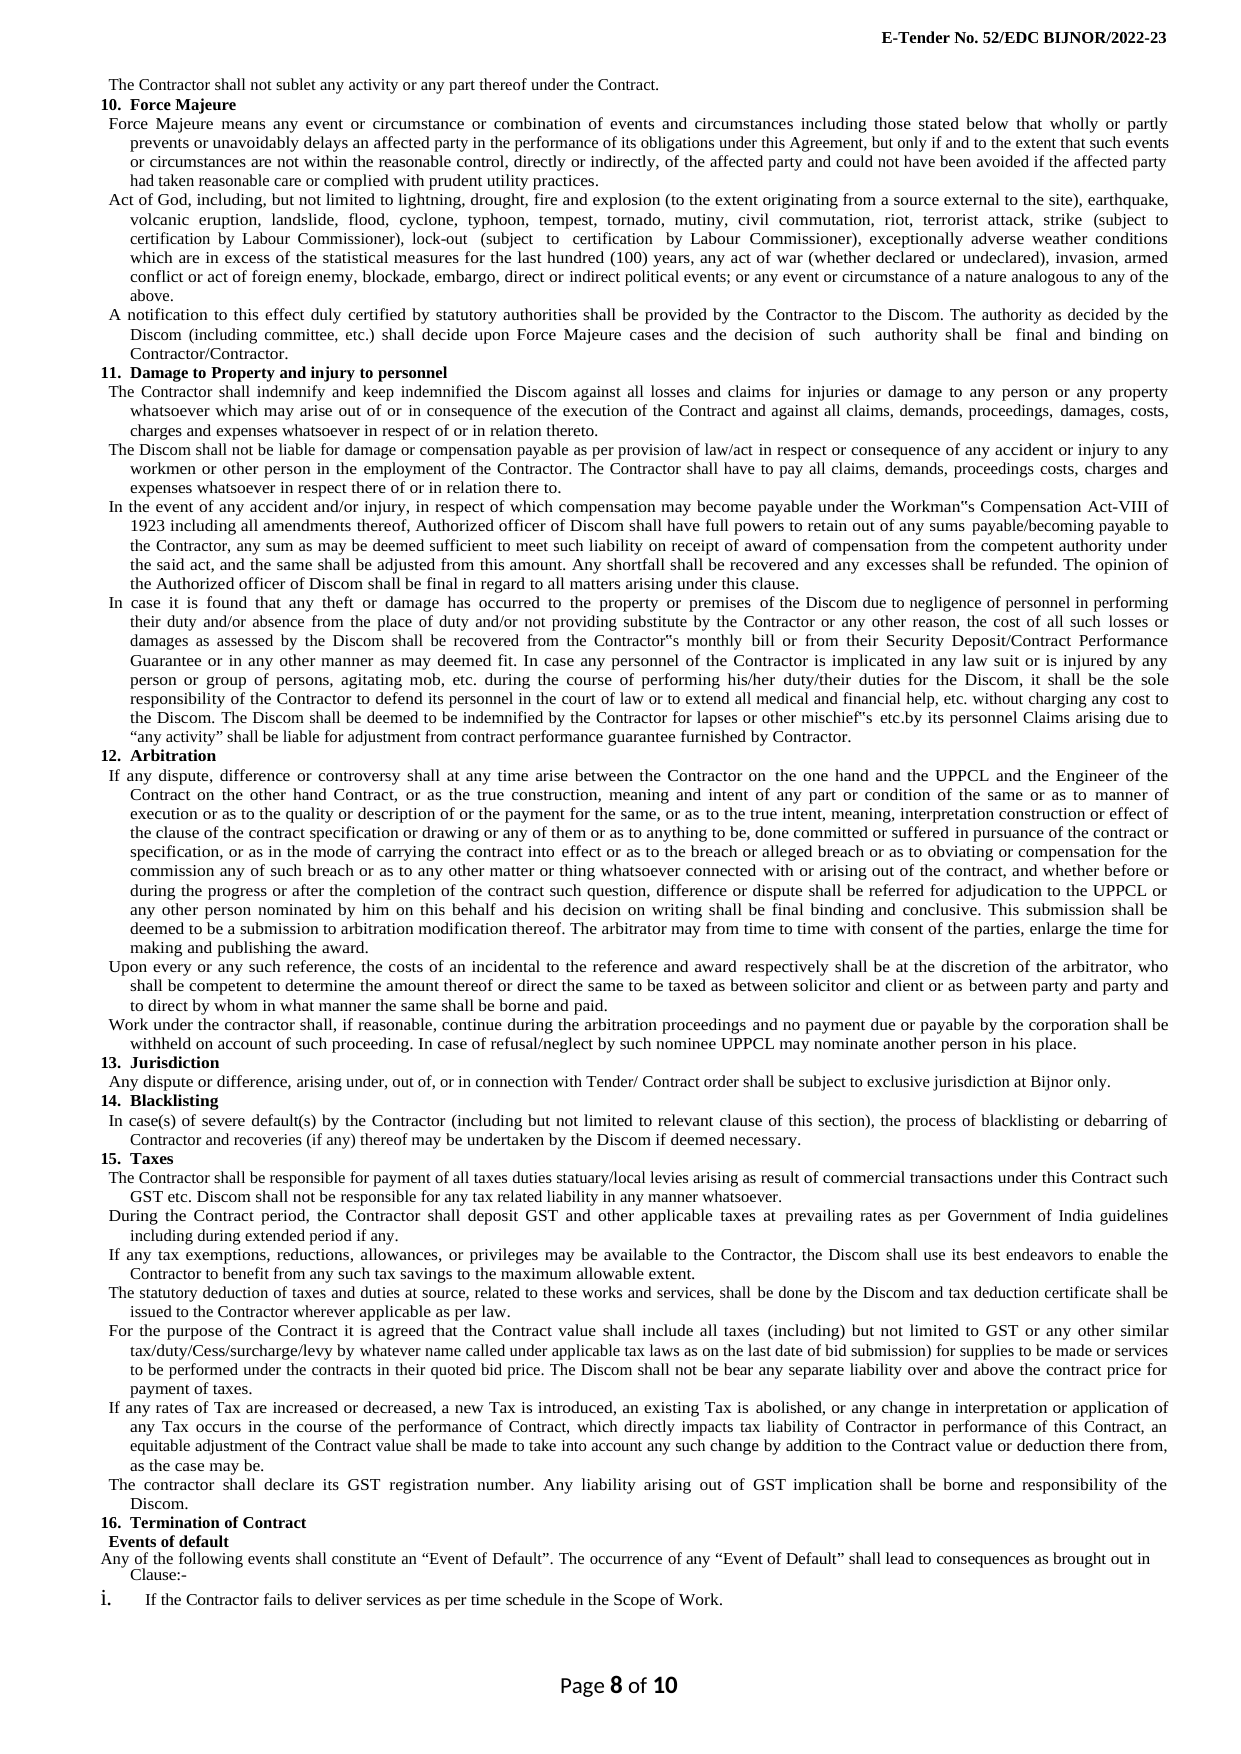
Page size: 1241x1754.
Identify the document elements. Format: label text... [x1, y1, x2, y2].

list The Discom shall not be liable for damage or compensation payable as per provision of law/act in respect or consequence of any accident or injury to any workmen or other person in the employment of the Contractor. The Contractor shall have to pay all claims, demands, proceedings costs, charges and expenses whatsoever in respect there of or in relation there to. [100, 439, 1169, 497]
list Upon every or any such reference, the costs of an incidental to the reference and award respectively shall be at the discretion of the arbitrator, who shall be competent to determine the amount thereof or direct the same to be taxed as between solicitor and client or as between party and party and to direct by whom in what manner the same shall be borne and paid. [100, 957, 1169, 1014]
text Any of the following events shall constitute an “Event of Default”. The occurrence of any “Event of Default” shall lead to consequences as brought out in Clause:- [100, 1551, 1169, 1584]
list The Contractor shall indemnify and keep indemnified the Discom against all losses and claims for injuries or damage to any person or any property whatsoever which may arise out of or in consequence of the execution of the Contract and against all claims, demands, proceedings, damages, costs, charges and expenses whatsoever in respect of or in relation thereto. [100, 382, 1169, 439]
list The statutory deduction of taxes and duties at source, related to these works and services, shall be done by the Discom and tax deduction certificate shall be issued to the Contractor wherever applicable as per law. [100, 1283, 1169, 1321]
list If any tax exemptions, reductions, allowances, or privileges may be available to the Contractor, the Discom shall use its best endeavors to enable the Contractor to benefit from any such tax savings to the maximum allowable extent. [100, 1244, 1169, 1283]
list In the event of any accident and/or injury, in respect of which compensation may become payable under the Workman‟s Compensation Act-VIII of 1923 including all amendments thereof, Authorized officer of Discom shall have full powers to retain out of any sums payable/becoming payable to the Contractor, any sum as may be deemed sufficient to meet such liability on receipt of award of compensation from the competent authority under the said act, and the same shall be adjusted from this amount. Any shortfall shall be recovered and any excesses shall be refunded. The opinion of the Authorized officer of Discom shall be final in regard to all matters arising under this clause. [100, 497, 1169, 593]
subtitle Termination of Contract [100, 1513, 1169, 1532]
list Any dispute or difference, arising under, out of, or in connection with Tender/ Contract order shall be subject to exclusive jurisdiction at Bijnor only. [100, 1072, 1169, 1091]
subtitle Jurisdiction [100, 1053, 1169, 1072]
list During the Contract period, the Contractor shall deposit GST and other applicable taxes at prevailing rates as per Government of India guidelines including during extended period if any. [100, 1206, 1169, 1244]
list A notification to this effect duly certified by statutory authorities shall be provided by the Contractor to the Discom. The authority as decided by the Discom (including committee, etc.) shall decide upon Force Majeure cases and the decision of such authority shall be final and binding on Contractor/Contractor. [100, 305, 1169, 363]
list The Contractor shall not sublet any activity or any part thereof under the Contract. [100, 75, 1169, 94]
list Work under the contractor shall, if reasonable, continue during the arbitration proceedings and no payment due or payable by the corporation shall be withheld on account of such proceeding. In case of refusal/neglect by such nominee UPPCL may nominate another person in his place. [100, 1014, 1169, 1053]
subtitle Blacklisting [100, 1091, 1169, 1110]
list For the purpose of the Contract it is agreed that the Contract value shall include all taxes (including) but not limited to GST or any other similar tax/duty/Cess/surcharge/levy by whatever name called under applicable tax laws as on the last date of bid submission) for supplies to be made or services to be performed under the contracts in their quoted bid price. The Discom shall not be bear any separate liability over and above the contract price for payment of taxes. [100, 1321, 1169, 1398]
list Act of God, including, but not limited to lightning, drought, fire and explosion (to the extent originating from a source external to the site), earthquake, volcanic eruption, landslide, flood, cyclone, typhoon, tempest, tornado, mutiny, civil commutation, riot, terrorist attack, strike (subject to certification by Labour Commissioner), lock-out (subject to certification by Labour Commissioner), exceptionally adverse weather conditions which are in excess of the statistical measures for the last hundred (100) years, any act of war (whether declared or undeclared), invasion, armed conflict or act of foreign enemy, blockade, embargo, direct or indirect political events; or any event or circumstance of a nature analogous to any of the above. [100, 190, 1169, 305]
list Events of default [100, 1532, 1169, 1551]
list If the Contractor fails to deliver services as per time schedule in the Scope of Work. [100, 1584, 1169, 1611]
subtitle Taxes [100, 1149, 1169, 1168]
list In case it is found that any theft or damage has occurred to the property or premises of the Discom due to negligence of personnel in performing their duty and/or absence from the place of duty and/or not providing substitute by the Contractor or any other reason, the cost of all such losses or damages as assessed by the Discom shall be recovered from the Contractor‟s monthly bill or from their Security Deposit/Contract Performance Guarantee or in any other manner as may deemed fit. In case any personnel of the Contractor is implicated in any law suit or is injured by any person or group of persons, agitating mob, etc. during the course of performing his/her duty/their duties for the Discom, it shall be the sole responsibility of the Contractor to defend its personnel in the court of law or to extend all medical and financial help, etc. without charging any cost to the Discom. The Discom shall be deemed to be indemnified by the Contractor for lapses or other mischief‟s etc.by its personnel Claims arising due to “any activity” shall be liable for adjustment from contract performance guarantee furnished by Contractor. [100, 593, 1169, 746]
list Force Majeure means any event or circumstance or combination of events and circumstances including those stated below that wholly or partly prevents or unavoidably delays an affected party in the performance of its obligations under this Agreement, but only if and to the extent that such events or circumstances are not within the reasonable control, directly or indirectly, of the affected party and could not have been avoided if the affected party had taken reasonable care or complied with prudent utility practices. [100, 113, 1169, 190]
list In case(s) of severe default(s) by the Contractor (including but not limited to relevant clause of this section), the process of blacklisting or debarring of Contractor and recoveries (if any) thereof may be undertaken by the Discom if deemed necessary. [100, 1110, 1169, 1149]
list The contractor shall declare its GST registration number. Any liability arising out of GST implication shall be borne and responsibility of the Discom. [100, 1474, 1169, 1513]
list The Contractor shall be responsible for payment of all taxes duties statuary/local levies arising as result of commercial transactions under this Contract such GST etc. Discom shall not be responsible for any tax related liability in any manner whatsoever. [100, 1168, 1169, 1206]
subtitle Damage to Property and injury to personnel [100, 363, 1169, 382]
subtitle Arbitration [100, 746, 1169, 765]
list If any dispute, difference or controversy shall at any time arise between the Contractor on the one hand and the UPPCL and the Engineer of the Contract on the other hand Contract, or as the true construction, meaning and intent of any part or condition of the same or as to manner of execution or as to the quality or description of or the payment for the same, or as to the true intent, meaning, interpretation construction or effect of the clause of the contract specification or drawing or any of them or as to anything to be, done committed or suffered in pursuance of the contract or specification, or as in the mode of carrying the contract into effect or as to the breach or alleged breach or as to obviating or compensation for the commission any of such breach or as to any other matter or thing whatsoever connected with or arising out of the contract, and whether before or during the progress or after the completion of the contract such question, difference or dispute shall be referred for adjudication to the UPPCL or any other person nominated by him on this behalf and his decision on writing shall be final binding and conclusive. This submission shall be deemed to be a submission to arbitration modification thereof. The arbitrator may from time to time with consent of the parties, enlarge the time for making and publishing the award. [100, 765, 1169, 957]
subtitle Force Majeure [100, 94, 1169, 113]
list If any rates of Tax are increased or decreased, a new Tax is introduced, an existing Tax is abolished, or any change in interpretation or application of any Tax occurs in the course of the performance of Contract, which directly impacts tax liability of Contractor in performance of this Contract, an equitable adjustment of the Contract value shall be made to take into account any such change by addition to the Contract value or deduction there from, as the case may be. [100, 1398, 1169, 1474]
